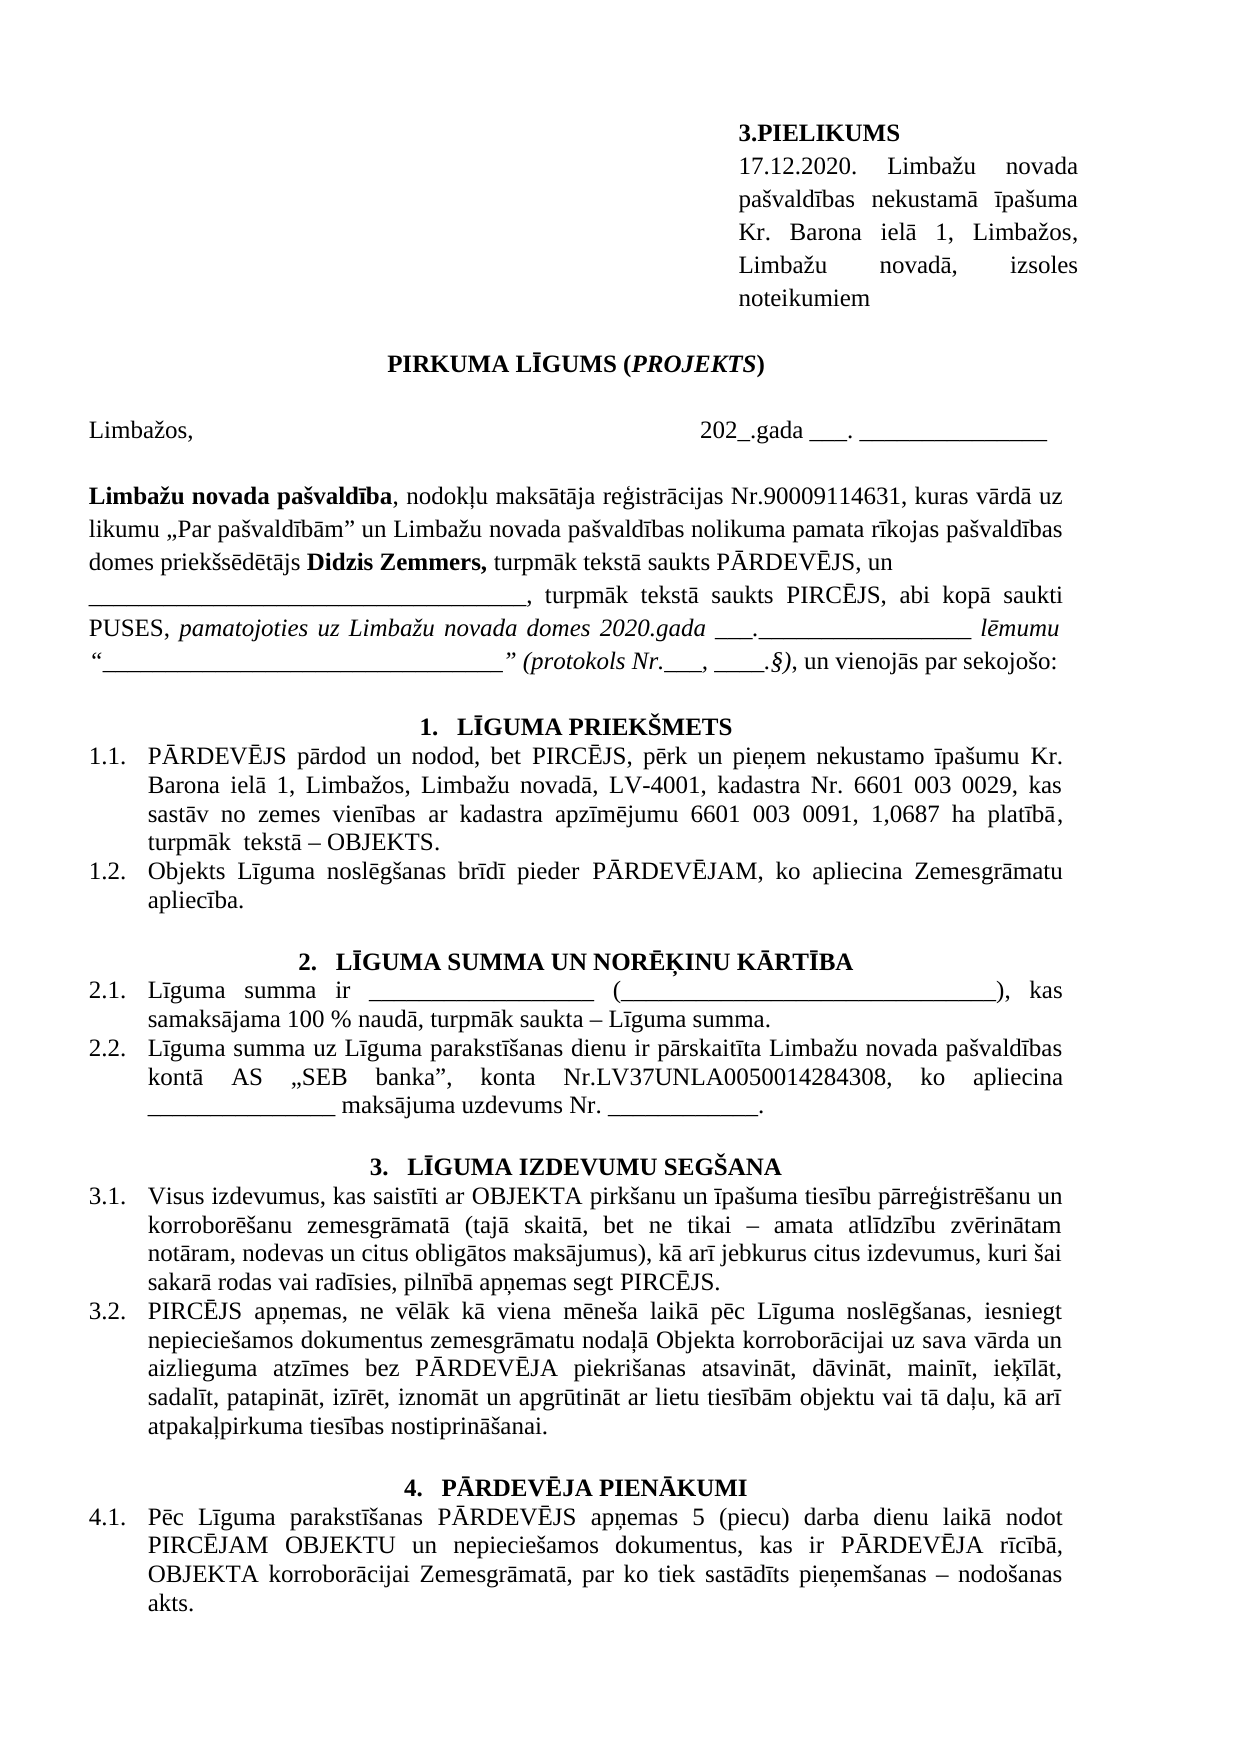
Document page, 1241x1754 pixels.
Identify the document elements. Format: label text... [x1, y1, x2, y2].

list Līguma summa uz Līguma parakstīšanas dienu ir pārskaitīta Limbažu novada pašvaldības kontā AS „SEB banka”, konta Nr.LV37UNLA0050014284308, ko apliecina _______________ maksājuma uzdevums Nr. ____________. [89, 1033, 1063, 1119]
list Objekts Līguma noslēgšanas brīdī pieder Pārdevējam, ko apliecina Zemesgrāmatu apliecība. [89, 856, 1063, 914]
list Pircējs apņemas, ne vēlāk kā viena mēneša laikā pēc Līguma noslēgšanas, iesniegt nepieciešamos dokumentus zemesgrāmatu nodaļā Objekta korroborācijai uz sava vārda un aizlieguma atzīmes bez PĀRDEVĒJA piekrišanas atsavināt, dāvināt, mainīt, ieķīlāt, sadalīt, patapināt, izīrēt, iznomāt un apgrūtināt ar lietu tiesībām objektu vai tā daļu, kā arī atpakaļpirkuma tiesības nostiprināšanai. [89, 1296, 1063, 1440]
list līguma priekšmets [89, 712, 1063, 741]
list Līguma Izdevumu segšana [89, 1152, 1063, 1181]
list Līguma summa ir __________________ (______________________________), kas samaksājama 100 % naudā, turpmāk saukta – Līguma summa. [89, 976, 1063, 1033]
list Pārdevēja pienākumi [89, 1473, 1063, 1502]
text 17.12.2020. Limbažu novada pašvaldības nekustamā īpašuma Kr. Barona ielā 1, Limbažos, Limbažu novadā, izsoles noteikumiem [738, 151, 1078, 312]
text Limbažos, 202_.gada ___. _______________ [89, 415, 1063, 444]
text 3.pielikums [738, 118, 1063, 147]
text Pirkuma līgums (projekts) [89, 349, 1063, 378]
list Pārdevējs pārdod un nodod, bet Pircējs, pērk un pieņem nekustamo īpašumu Kr. Barona ielā 1, Limbažos, Limbažu novadā, LV-4001, kadastra Nr. 6601 003 0029, kas sastāv no zemes vienības ar kadastra apzīmējumu 6601 003 0091, 1,0687 ha platībā, turpmāk tekstā – Objekts. [89, 741, 1063, 856]
list Līguma summa un norēķinu kārtība [89, 947, 1063, 976]
text ___________________________________, turpmāk tekstā saukts Pircējs, abi kopā saukti PUSES, pamatojoties uz Limbažu novada domes 2020.gada ___._________________ lēmumu “________________________________” (protokols Nr.___, ____.§), un vienojās par sekojošo: [89, 580, 1063, 675]
text Limbažu novada pašvaldība, nodokļu maksātāja reģistrācijas Nr.90009114631, kuras vārdā uz likumu „Par pašvaldībām” un Limbažu novada pašvaldības nolikuma pamata rīkojas pašvaldības domes priekšsēdētājs Didzis Zemmers, turpmāk tekstā saukts Pārdevējs, un [89, 481, 1063, 576]
list Pēc Līguma parakstīšanas Pārdevējs apņemas 5 (piecu) darba dienu laikā nodot Pircējam Objektu un nepieciešamos dokumentus, kas ir Pārdevēja rīcībā, Objekta korroborācijai Zemesgrāmatā, par ko tiek sastādīts pieņemšanas – nodošanas akts. [89, 1502, 1063, 1617]
list Visus izdevumus, kas saistīti ar Objekta pirkšanu un īpašuma tiesību pārreģistrēšanu un korroborēšanu zemesgrāmatā (tajā skaitā, bet ne tikai – amata atlīdzību zvērinātam notāram, nodevas un citus obligātos maksājumus), kā arī jebkurus citus izdevumus, kuri šai sakarā rodas vai radīsies, pilnībā apņemas segt Pircējs. [89, 1181, 1063, 1296]
